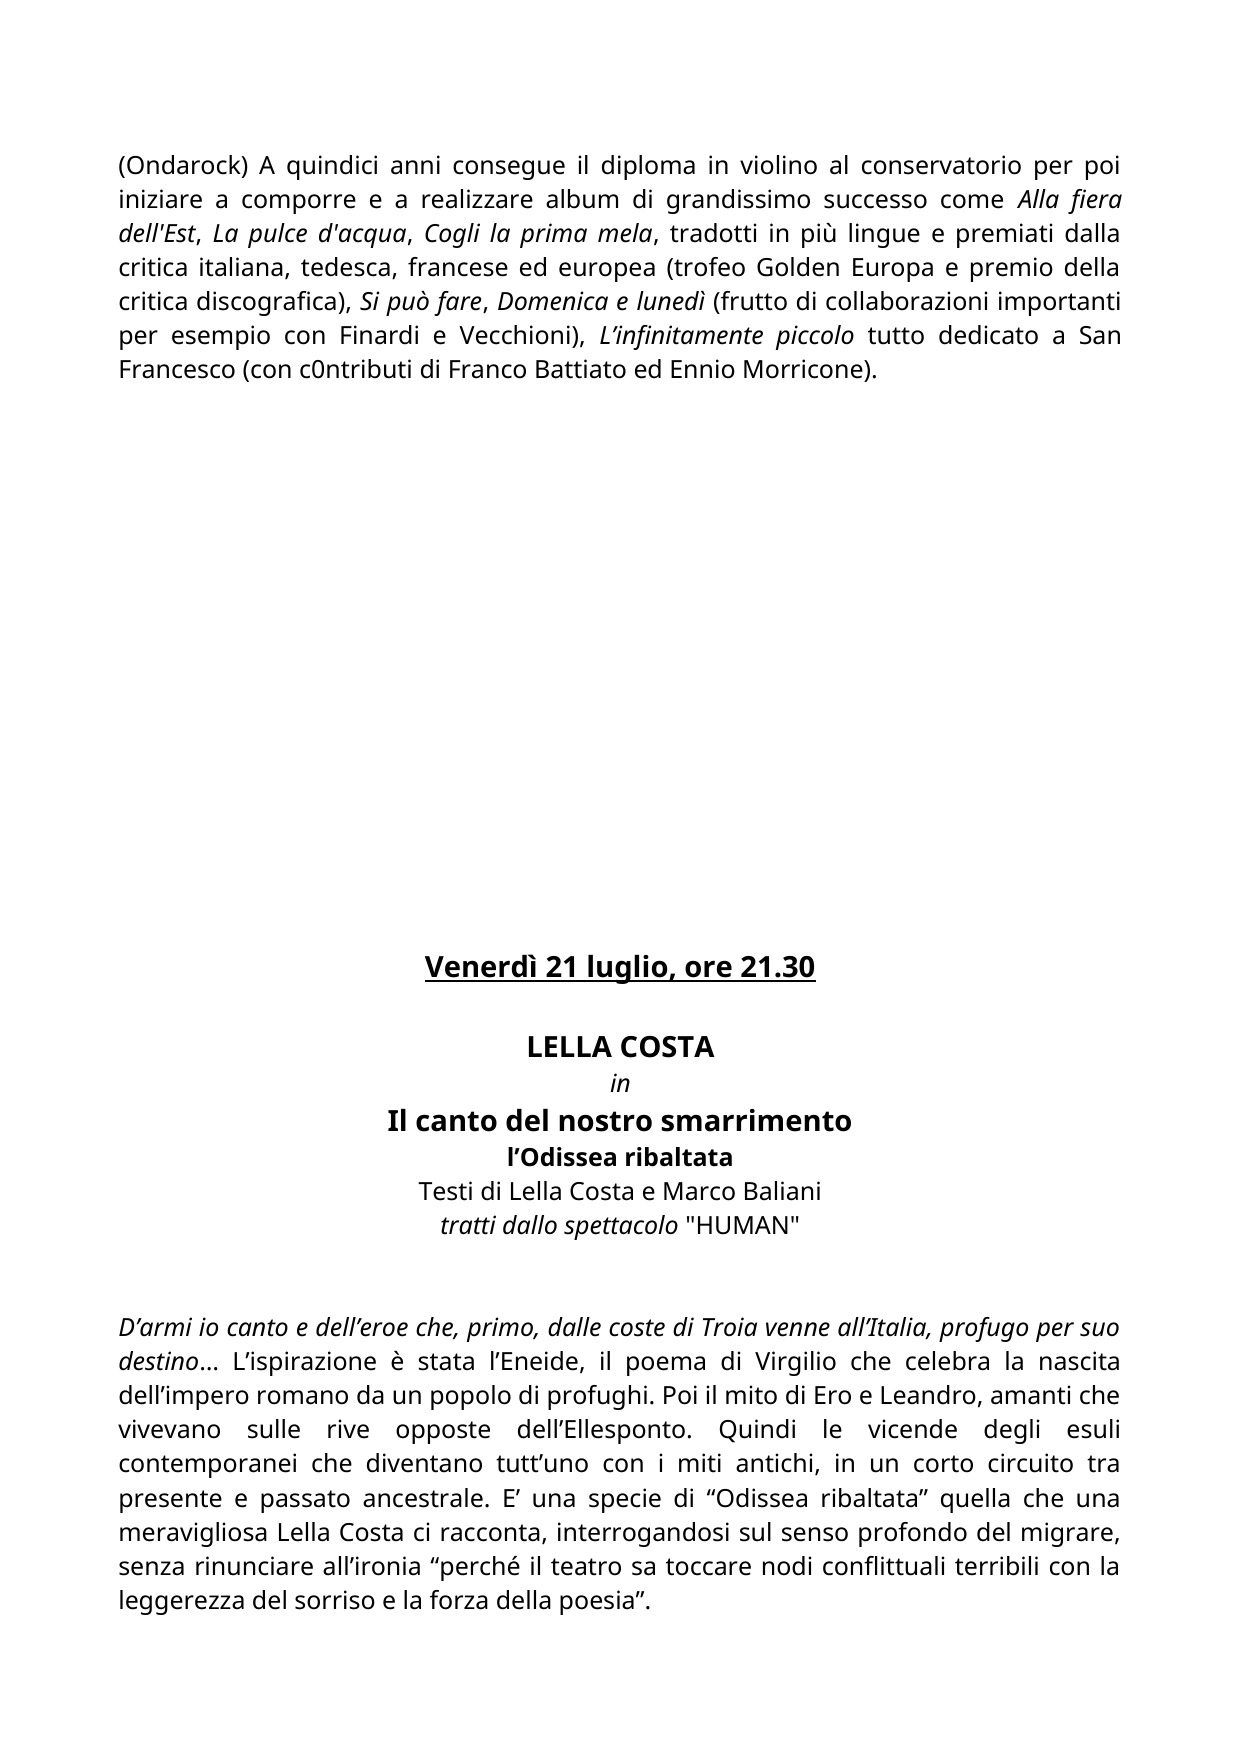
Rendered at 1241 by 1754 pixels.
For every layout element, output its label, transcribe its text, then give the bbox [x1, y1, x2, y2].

text l’Odissea ribaltata [118, 1139, 1122, 1174]
text D’armi io canto e dell’eroe che, primo, dalle coste di Troia venne all’Italia, profugo per suo destino… L’ispirazione è stata l’Eneide, il poema di Virgilio che celebra la nascita dell’impero romano da un popolo di profughi. Poi il mito di Ero e Leandro, amanti che vivevano sulle rive opposte dell’Ellesponto. Quindi le vicende degli esuli contemporanei che diventano tutt’uno con i miti antichi, in un corto circuito tra presente e passato ancestrale. E’ una specie di “Odissea ribaltata” quella che una meravigliosa Lella Costa ci racconta, interrogandosi sul senso profondo del migrare, senza rinunciare all’ironia “perché il teatro sa toccare nodi conflittuali terribili con la leggerezza del sorriso e la forza della poesia”. [118, 1310, 1122, 1616]
text in [118, 1066, 1122, 1100]
text LELLA COSTA [118, 1026, 1122, 1066]
text Testi di Lella Costa e Marco Baliani [118, 1174, 1122, 1208]
text Venerdì 21 luglio, ore 21.30 [118, 947, 1122, 986]
text Il canto del nostro smarrimento [118, 1100, 1122, 1139]
text tratti dallo spettacolo "HUMAN" [118, 1208, 1122, 1242]
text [118, 148, 1122, 386]
